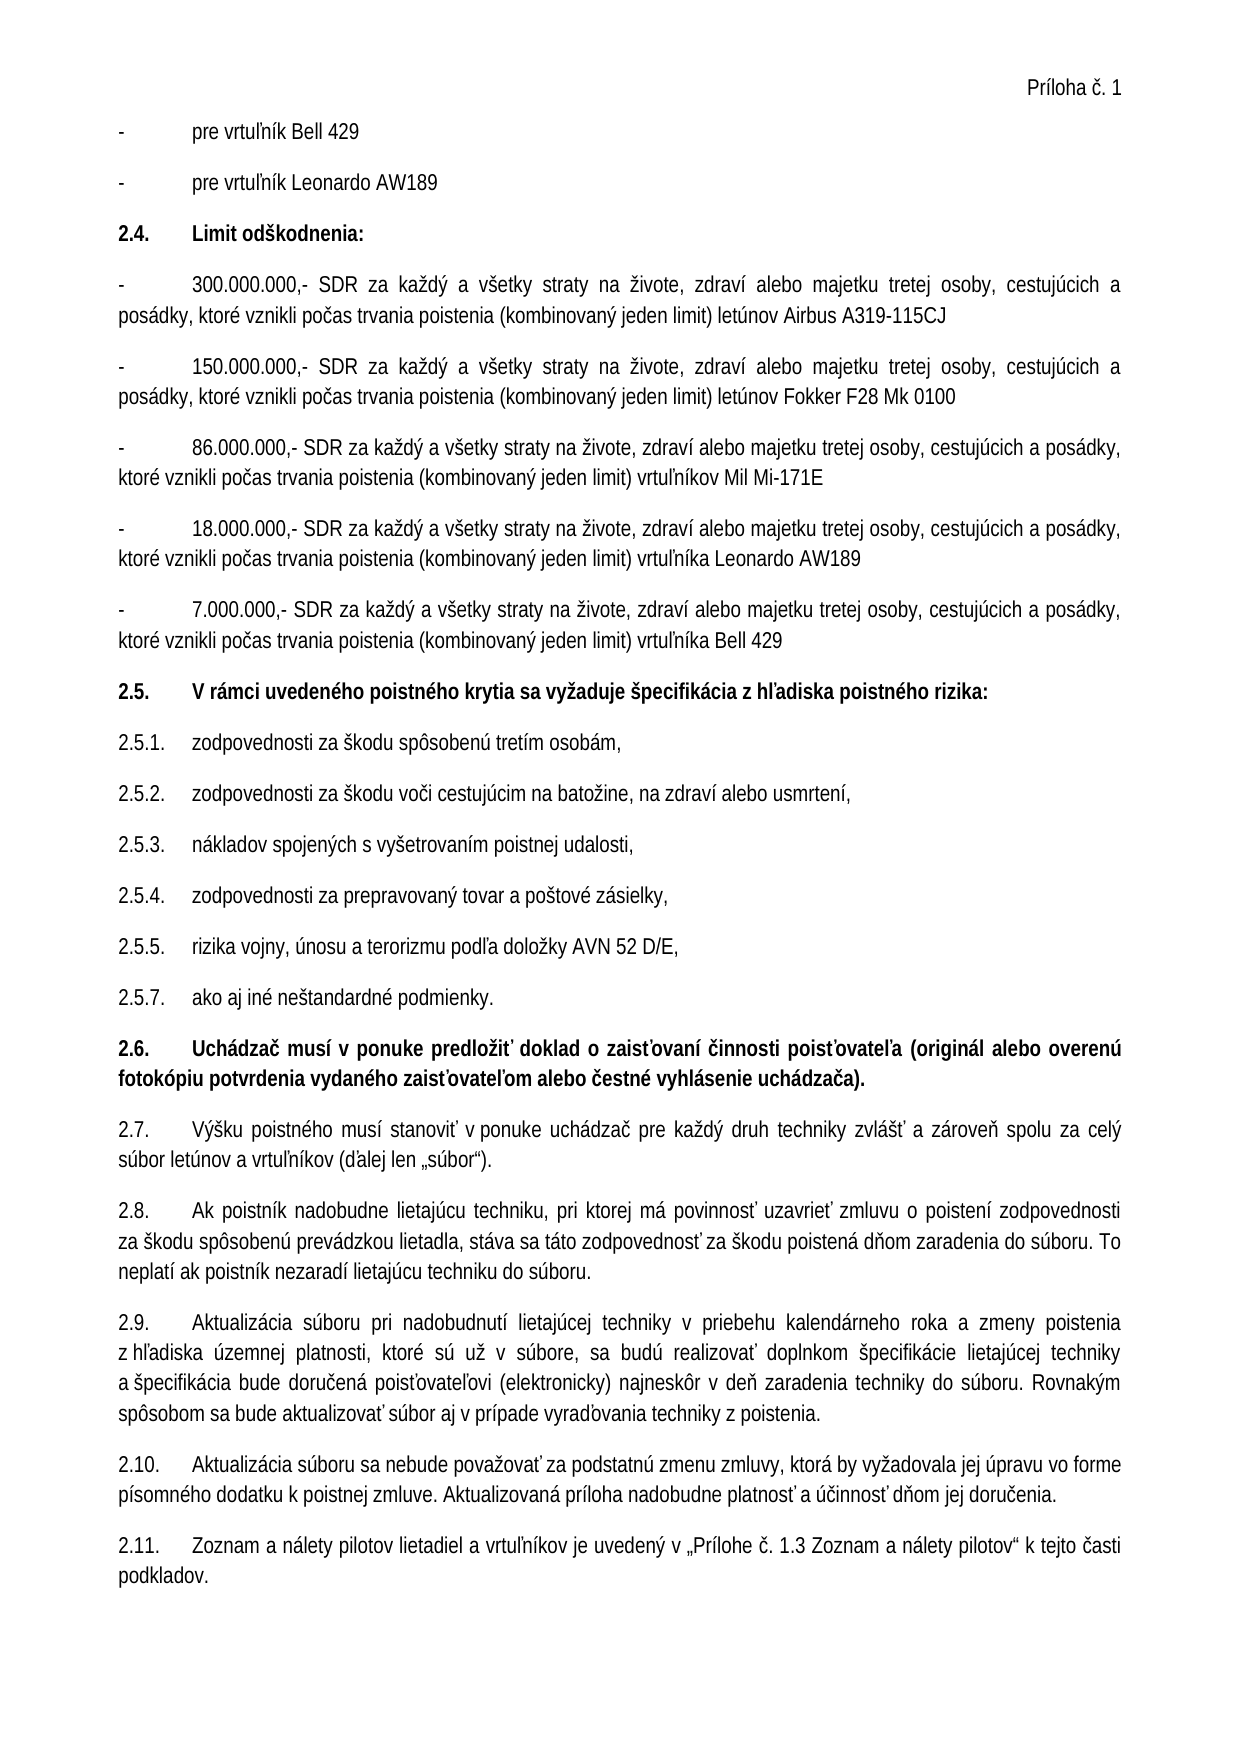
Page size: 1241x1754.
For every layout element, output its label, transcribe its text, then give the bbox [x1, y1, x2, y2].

text 2.11. Zoznam a nálety pilotov lietadiel a vrtuľníkov je uvedený v „Prílohe č. 1.3 Zoznam a nálety pilotov“ k tejto časti podkladov. [118, 1532, 1122, 1588]
text - 300.000.000,- SDR za každý a všetky straty na živote, zdraví alebo majetku tretej osoby, cestujúcich a posádky, ktoré vznikli počas trvania poistenia (kombinovaný jeden limit) letúnov Airbus A319-115CJ [118, 271, 1122, 328]
text - 150.000.000,- SDR za každý a všetky straty na živote, zdraví alebo majetku tretej osoby, cestujúcich a posádky, ktoré vznikli počas trvania poistenia (kombinovaný jeden limit) letúnov Fokker F28 Mk 0100 [118, 353, 1122, 409]
text - pre vrtuľník Leonardo AW189 [118, 169, 1122, 196]
text 2.5.2. zodpovednosti za škodu voči cestujúcim na batožine, na zdraví alebo usmrtení, [118, 780, 1122, 806]
text 2.5.3. nákladov spojených s vyšetrovaním poistnej udalosti, [118, 831, 1122, 857]
text 2.5.7. ako aj iné neštandardné podmienky. [118, 984, 1122, 1010]
text 2.8. Ak poistník nadobudne lietajúcu techniku, pri ktorej má povinnosť uzavrieť zmluvu o poistení zodpovednosti za škodu spôsobenú prevádzkou lietadla, stáva sa táto zodpovednosť za škodu poistená dňom zaradenia do súboru. To neplatí ak poistník nezaradí lietajúcu techniku do súboru. [118, 1197, 1122, 1284]
text 2.9. Aktualizácia súboru pri nadobudnutí lietajúcej techniky v priebehu kalendárneho roka a zmeny poistenia z hľadiska územnej platnosti, ktoré sú už v súbore, sa budú realizovať doplnkom špecifikácie lietajúcej techniky a špecifikácia bude doručená poisťovateľovi (elektronicky) najneskôr v deň zaradenia techniky do súboru. Rovnakým spôsobom sa bude aktualizovať súbor aj v prípade vyraďovania techniky z poistenia. [118, 1309, 1122, 1426]
text - 18.000.000,- SDR za každý a všetky straty na živote, zdraví alebo majetku tretej osoby, cestujúcich a posádky, ktoré vznikli počas trvania poistenia (kombinovaný jeden limit) vrtuľníka Leonardo AW189 [118, 515, 1122, 572]
text 2.5.4. zodpovednosti za prepravovaný tovar a poštové zásielky, [118, 882, 1122, 908]
text 2.4. Limit odškodnenia: [118, 220, 1122, 247]
text 2.6. Uchádzač musí v ponuke predložiť doklad o zaisťovaní činnosti poisťovateľa (originál alebo overenú fotokópiu potvrdenia vydaného zaisťovateľom alebo čestné vyhlásenie uchádzača). [118, 1035, 1122, 1091]
text - 86.000.000,- SDR za každý a všetky straty na živote, zdraví alebo majetku tretej osoby, cestujúcich a posádky, ktoré vznikli počas trvania poistenia (kombinovaný jeden limit) vrtuľníkov Mil Mi-171E [118, 434, 1122, 490]
text 2.5.5. rizika vojny, únosu a terorizmu podľa doložky AVN 52 D/E, [118, 933, 1122, 959]
text - 7.000.000,- SDR za každý a všetky straty na živote, zdraví alebo majetku tretej osoby, cestujúcich a posádky, ktoré vznikli počas trvania poistenia (kombinovaný jeden limit) vrtuľníka Bell 429 [118, 596, 1122, 653]
text 2.7. Výšku poistného musí stanoviť v ponuke uchádzač pre každý druh techniky zvlášť a zároveň spolu za celý súbor letúnov a vrtuľníkov (ďalej len „súbor“). [118, 1116, 1122, 1173]
text 2.10. Aktualizácia súboru sa nebude považovať za podstatnú zmenu zmluvy, ktorá by vyžadovala jej úpravu vo forme písomného dodatku k poistnej zmluve. Aktualizovaná príloha nadobudne platnosť a účinnosť dňom jej doručenia. [118, 1451, 1122, 1507]
text 2.5. V rámci uvedeného poistného krytia sa vyžaduje špecifikácia z hľadiska poistného rizika: [118, 678, 1122, 704]
text 2.5.1. zodpovednosti za škodu spôsobenú tretím osobám, [118, 729, 1122, 755]
text - pre vrtuľník Bell 429 [118, 118, 1122, 144]
